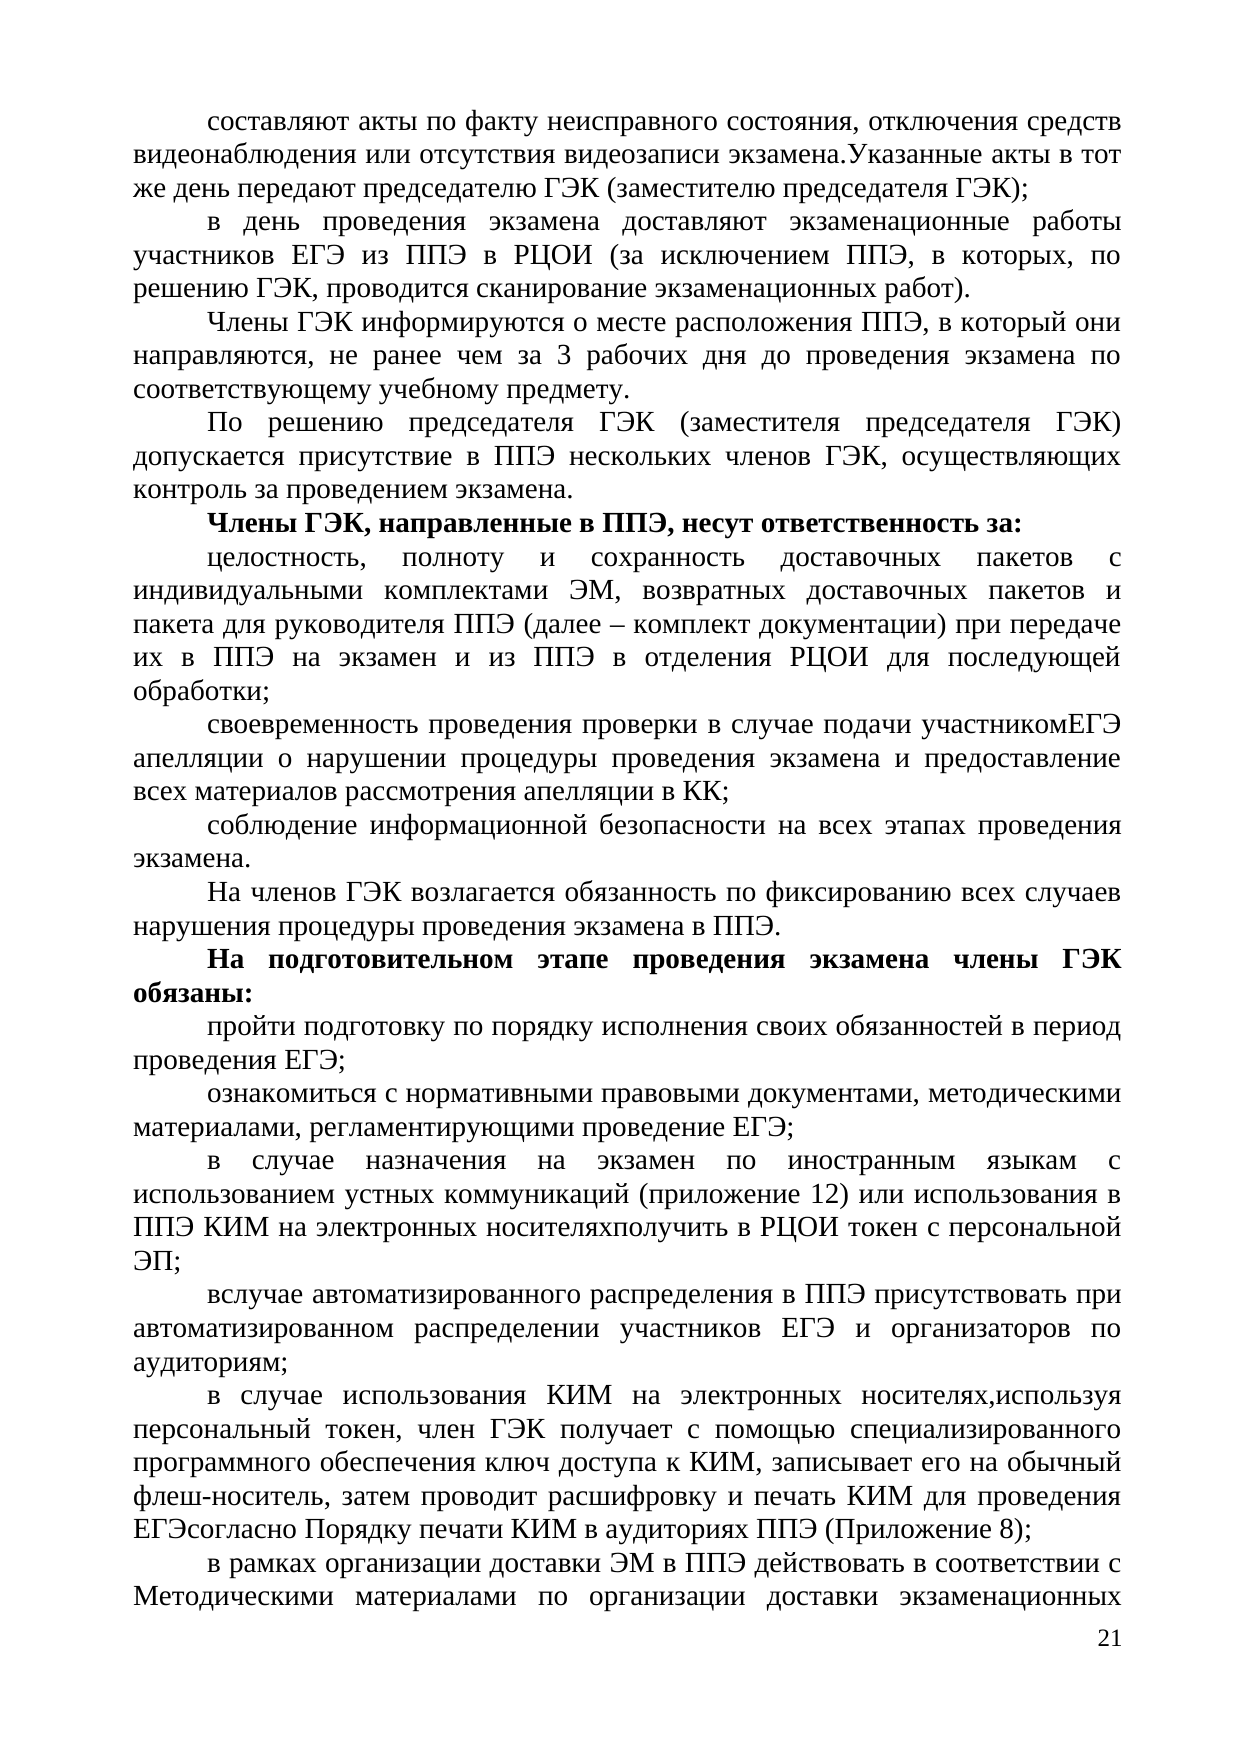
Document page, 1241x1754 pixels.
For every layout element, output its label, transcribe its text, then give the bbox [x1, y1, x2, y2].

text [133, 1545, 1122, 1612]
text Члены ГЭК, направленные в ППЭ, несут ответственность за: [133, 505, 1122, 539]
text Члены ГЭК информируются о месте расположения ППЭ, в который они направляются, не ранее чем за 3 рабочих дня до проведения экзамена по соответствующему учебному предмету. [133, 304, 1122, 404]
text в случае использования КИМ на электронных носителях,используя персональный токен, член ГЭК получает с помощью специализированного программного обеспечения ключ доступа к КИМ, записывает его на обычный флеш-носитель, затем проводит расшифровку и печать КИМ для проведения ЕГЭсогласно Порядку печати КИМ в аудиториях ППЭ (Приложение 8); [133, 1377, 1122, 1545]
text в день проведения экзамена доставляют экзаменационные работы участников ЕГЭ из ППЭ в РЦОИ (за исключением ППЭ, в которых, по решению ГЭК, проводится сканирование экзаменационных работ). [133, 203, 1122, 304]
text в случае назначения на экзамен по иностранным языкам с использованием устных коммуникаций (приложение 12) или использования в ППЭ КИМ на электронных носителяхполучить в РЦОИ токен с персональной ЭП; [133, 1142, 1122, 1277]
text целостность, полноту и сохранность доставочных пакетов с индивидуальными комплектами ЭМ, возвратных доставочных пакетов и пакета для руководителя ППЭ (далее – комплект документации) при передаче их в ППЭ на экзамен и из ППЭ в отделения РЦОИ для последующей обработки; [133, 539, 1122, 706]
text На членов ГЭК возлагается обязанность по фиксированию всех случаев нарушения процедуры проведения экзамена в ППЭ. [133, 874, 1122, 941]
text вслучае автоматизированного распределения в ППЭ присутствовать при автоматизированном распределении участников ЕГЭ и организаторов по аудиториям; [133, 1277, 1122, 1377]
text По решению председателя ГЭК (заместителя председателя ГЭК) допускается присутствие в ППЭ нескольких членов ГЭК, осуществляющих контроль за проведением экзамена. [133, 404, 1122, 505]
text ознакомиться с нормативными правовыми документами, методическими материалами, регламентирующими проведение ЕГЭ; [133, 1075, 1122, 1142]
text На подготовительном этапе проведения экзамена члены ГЭК обязаны: [133, 941, 1122, 1008]
text соблюдение информационной безопасности на всех этапах проведения экзамена. [133, 807, 1122, 874]
text своевременность проведения проверки в случае подачи участникомЕГЭ апелляции о нарушении процедуры проведения экзамена и предоставление всех материалов рассмотрения апелляции в КК; [133, 706, 1122, 807]
text составляют акты по факту неисправного состояния, отключения средств видеонаблюдения или отсутствия видеозаписи экзамена.Указанные акты в тот же день передают председателю ГЭК (заместителю председателя ГЭК); [133, 103, 1122, 203]
text пройти подготовку по порядку исполнения своих обязанностей в период проведения ЕГЭ; [133, 1008, 1122, 1075]
